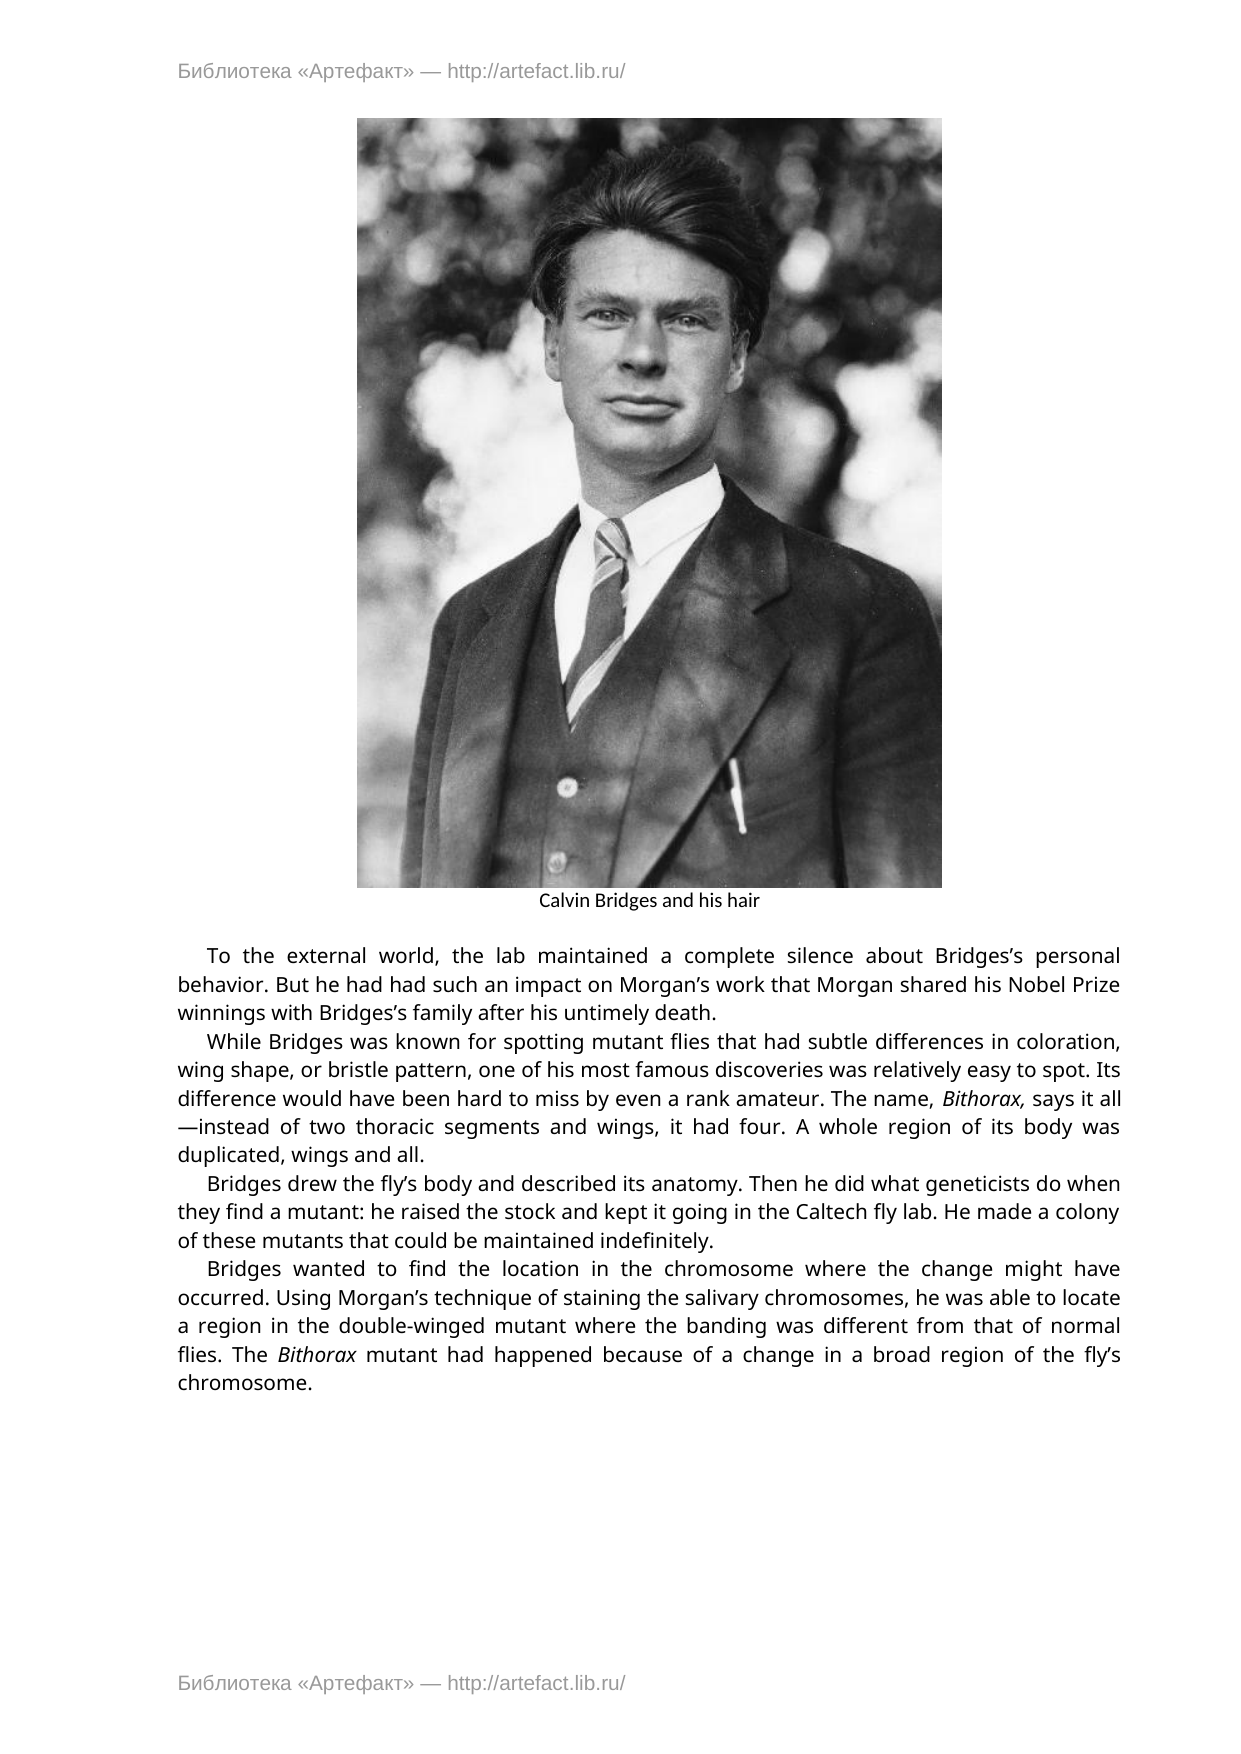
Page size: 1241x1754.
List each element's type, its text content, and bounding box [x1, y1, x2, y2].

text Calvin Bridges and his hair [177, 888, 1122, 913]
picture [357, 118, 942, 888]
text To the external world, the lab maintained a complete silence about Bridges’s personal behavior. But he had had such an impact on Morgan’s work that Morgan shared his Nobel Prize winnings with Bridges’s family after his untimely death. [177, 942, 1122, 1027]
text Bridges drew the fly’s body and described its anatomy. Then he did what geneticists do when they find a mutant: he raised the stock and kept it going in the Caltech fly lab. He made a colony of these mutants that could be maintained indefinitely. [177, 1169, 1122, 1254]
text Bridges wanted to find the location in the chromosome where the change might have occurred. Using Morgan’s technique of staining the salivary chromosomes, he was able to locate a region in the double-winged mutant where the banding was different from that of normal flies. The Bithorax mutant had happened because of a change in a broad region of the fly’s chromosome. [177, 1254, 1122, 1397]
text While Bridges was known for spotting mutant flies that had subtle differences in coloration, wing shape, or bristle pattern, one of his most famous discoveries was relatively easy to spot. Its difference would have been hard to miss by even a rank amateur. The name, Bithorax, says it all—instead of two thoracic segments and wings, it had four. A whole region of its body was duplicated, wings and all. [177, 1027, 1122, 1169]
